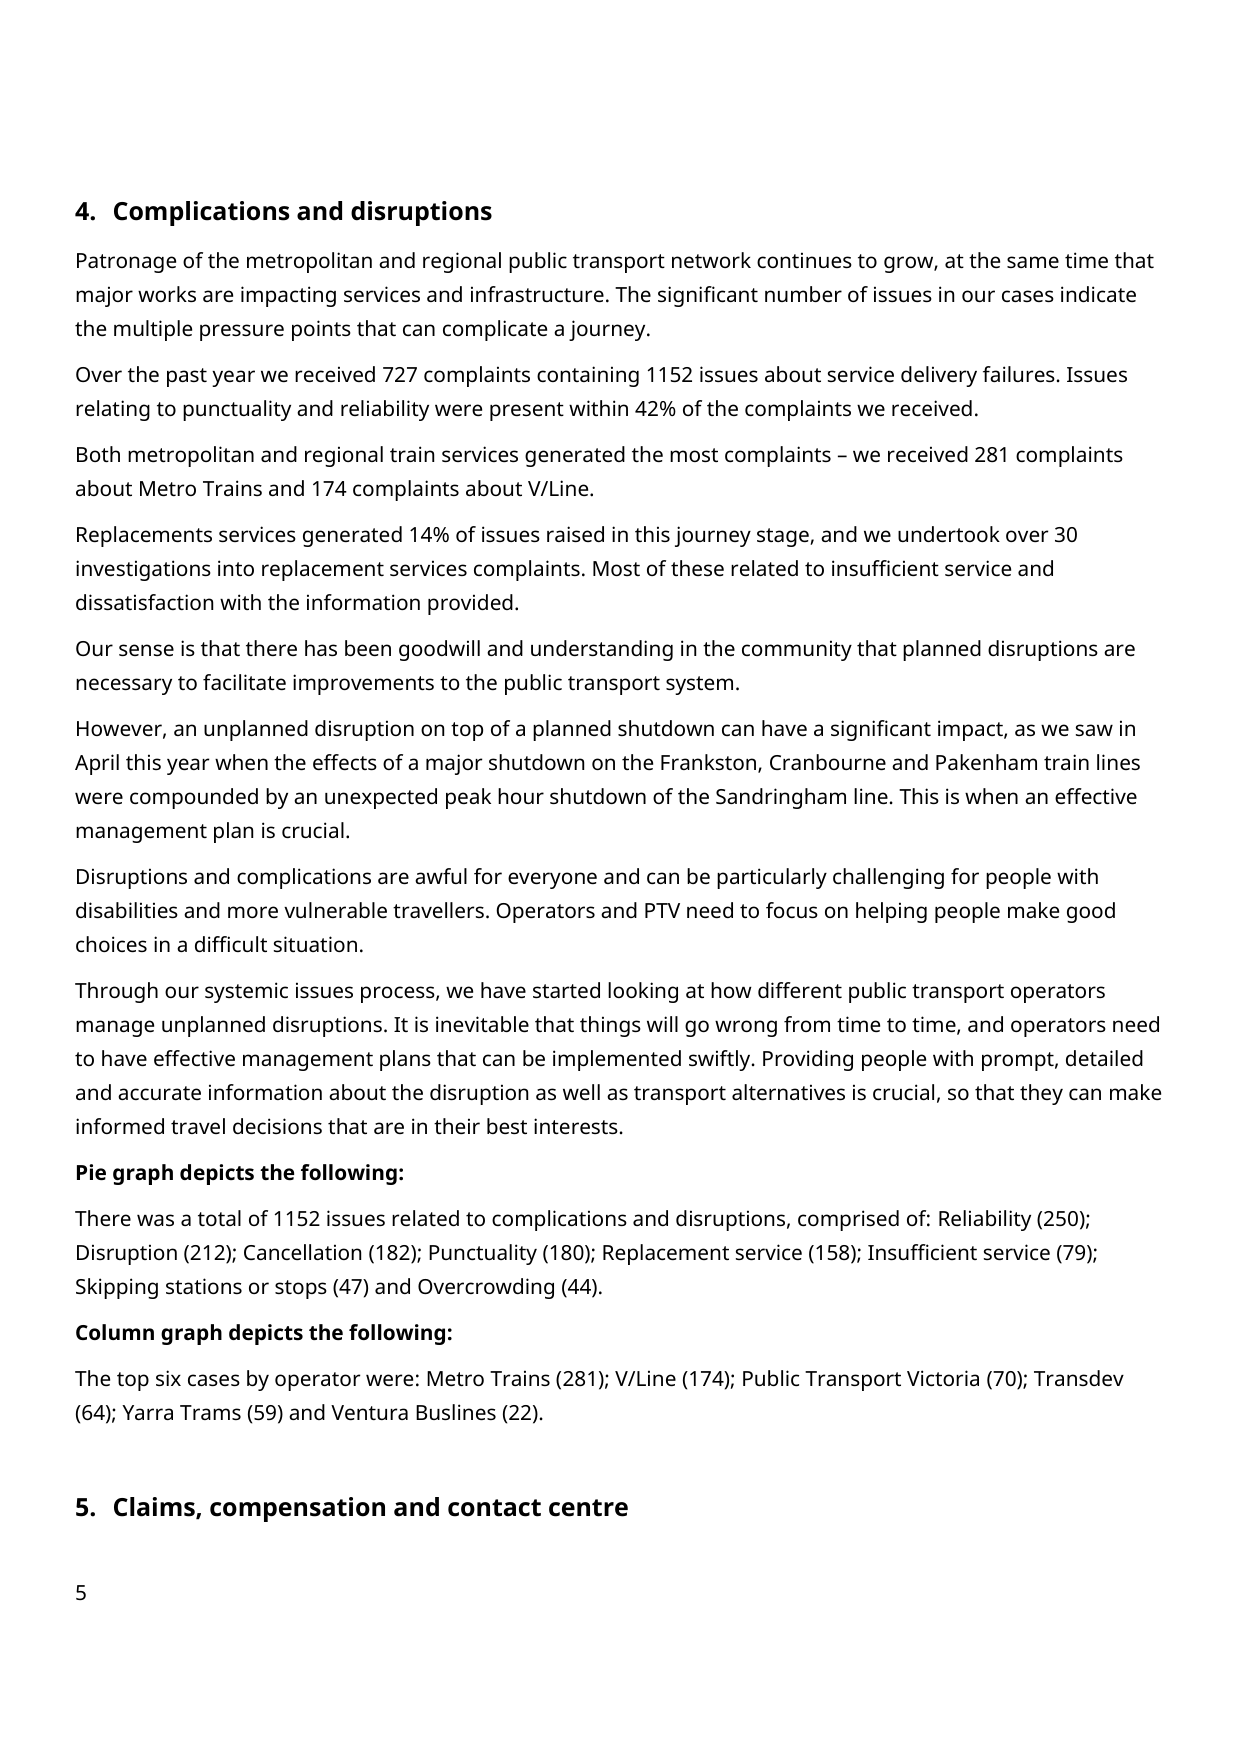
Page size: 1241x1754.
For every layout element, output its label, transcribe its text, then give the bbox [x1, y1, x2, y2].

text The top six cases by operator were: Metro Trains (281); V/Line (174); Public Transport Victoria (70); Transdev (64); Yarra Trams (59) and Ventura Buslines (22). [75, 1364, 1165, 1426]
subtitle Complications and disruptions [75, 194, 1165, 228]
text There was a total of 1152 issues related to complications and disruptions, comprised of: Reliability (250); Disruption (212); Cancellation (182); Punctuality (180); Replacement service (158); Insufficient service (79); Skipping stations or stops (47) and Overcrowding (44). [75, 1204, 1165, 1301]
text Patronage of the metropolitan and regional public transport network continues to grow, at the same time that major works are impacting services and infrastructure. The significant number of issues in our cases indicate the multiple pressure points that can complicate a journey. [75, 246, 1165, 343]
text Disruptions and complications are awful for everyone and can be particularly challenging for people with disabilities and more vulnerable travellers. Operators and PTV need to focus on helping people make good choices in a difficult situation. [75, 862, 1165, 959]
text Replacements services generated 14% of issues raised in this journey stage, and we undertook over 30 investigations into replacement services complaints. Most of these related to insufficient service and dissatisfaction with the information provided. [75, 520, 1165, 617]
text However, an unplanned disruption on top of a planned shutdown can have a significant impact, as we saw in April this year when the effects of a major shutdown on the Frankston, Cranbourne and Pakenham train lines were compounded by an unexpected peak hour shutdown of the Sandringham line. This is when an effective management plan is crucial. [75, 714, 1165, 845]
text Over the past year we received 727 complaints containing 1152 issues about service delivery failures. Issues relating to punctuality and reliability were present within 42% of the complaints we received. [75, 360, 1165, 423]
subtitle Column graph depicts the following: [75, 1318, 1165, 1346]
subtitle Pie graph depicts the following: [75, 1158, 1165, 1187]
subtitle Claims, compensation and contact centre [75, 1489, 1165, 1523]
text Through our systemic issues process, we have started looking at how different public transport operators manage unplanned disruptions. It is inevitable that things will go wrong from time to time, and operators need to have effective management plans that can be implemented swiftly. Providing people with prompt, detailed and accurate information about the disruption as well as transport alternatives is crucial, so that they can make informed travel decisions that are in their best interests. [75, 976, 1165, 1141]
text Both metropolitan and regional train services generated the most complaints – we received 281 complaints about Metro Trains and 174 complaints about V/Line. [75, 440, 1165, 503]
text Our sense is that there has been goodwill and understanding in the community that planned disruptions are necessary to facilitate improvements to the public transport system. [75, 634, 1165, 697]
